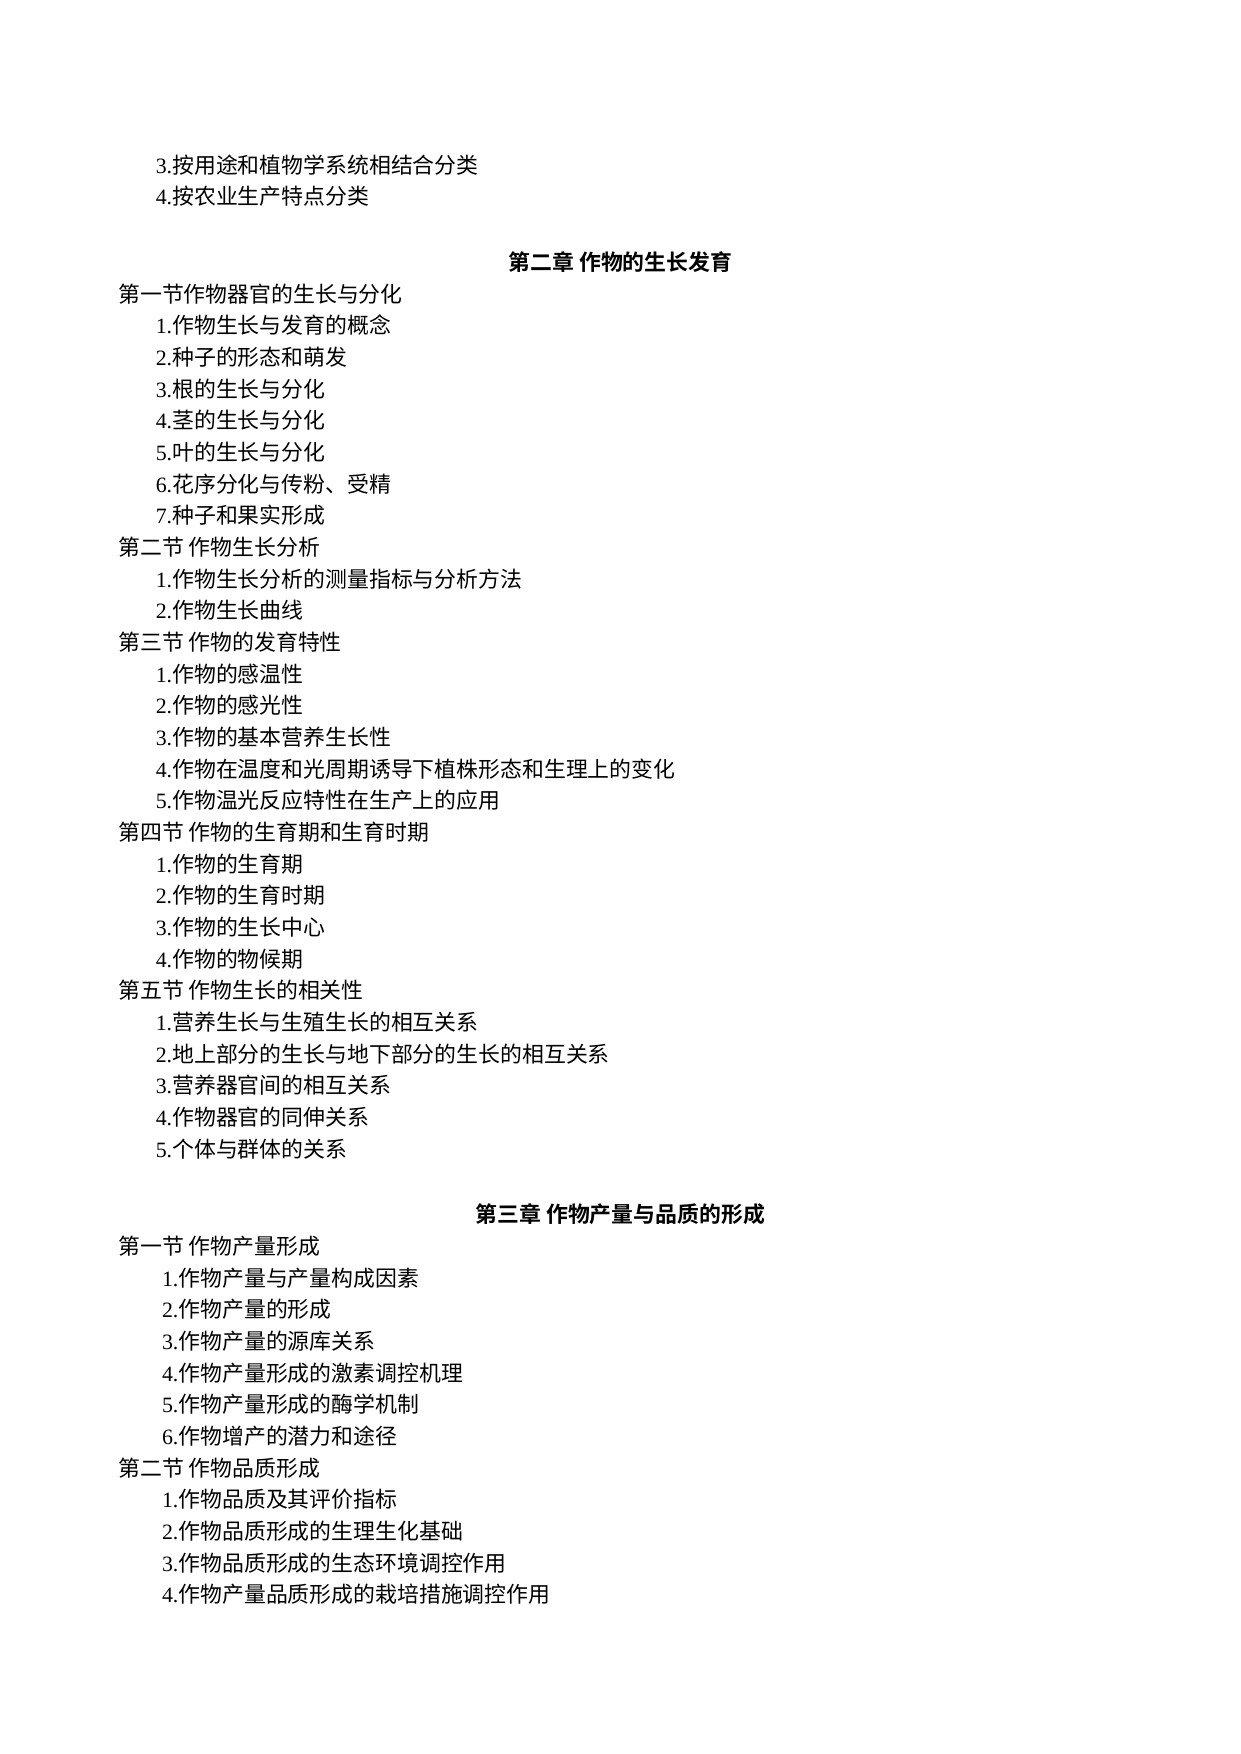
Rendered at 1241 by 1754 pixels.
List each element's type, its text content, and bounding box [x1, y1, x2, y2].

text 第一节 作物产量形成 [118, 1229, 1122, 1261]
text 1.作物生长分析的测量指标与分析方法 [156, 562, 1122, 593]
text 5.作物产量形成的酶学机制 [162, 1387, 1122, 1419]
text 3.作物品质形成的生态环境调控作用 [162, 1546, 1122, 1577]
text 4.茎的生长与分化 [156, 403, 1122, 435]
text 2.作物的感光性 [156, 688, 1122, 720]
text 1.作物品质及其评价指标 [162, 1482, 1122, 1514]
text 2.种子的形态和萌发 [156, 340, 1122, 372]
text 5.叶的生长与分化 [156, 435, 1122, 467]
text 2.作物生长曲线 [156, 593, 1122, 625]
text 3.按用途和植物学系统相结合分类 [156, 148, 1122, 179]
text 1.作物的生育期 [156, 847, 1122, 878]
text 1.作物的感温性 [156, 657, 1122, 688]
text 5.个体与群体的关系 [156, 1132, 1122, 1163]
text 2.作物的生育时期 [156, 878, 1122, 910]
text 第二节 作物生长分析 [118, 530, 1122, 562]
text 第二章 作物的生长发育 [118, 245, 1122, 277]
text 4.作物产量形成的激素调控机理 [162, 1356, 1122, 1387]
text 5.作物温光反应特性在生产上的应用 [156, 783, 1122, 815]
text 1.营养生长与生殖生长的相互关系 [156, 1005, 1122, 1037]
text 第四节 作物的生育期和生育时期 [118, 815, 1122, 847]
text 第三节 作物的发育特性 [118, 625, 1122, 657]
text 4.作物的物候期 [156, 942, 1122, 973]
text 3.作物的基本营养生长性 [156, 720, 1122, 752]
text 2.作物品质形成的生理生化基础 [162, 1514, 1122, 1546]
text 3.作物的生长中心 [156, 910, 1122, 942]
text 第一节作物器官的生长与分化 [118, 277, 1122, 308]
text 4.按农业生产特点分类 [156, 179, 1122, 211]
text 1.作物生长与发育的概念 [156, 308, 1122, 340]
text 4.作物产量品质形成的栽培措施调控作用 [162, 1577, 1122, 1609]
text 4.作物在温度和光周期诱导下植株形态和生理上的变化 [156, 752, 1122, 783]
text 3.根的生长与分化 [156, 372, 1122, 403]
text 7.种子和果实形成 [156, 498, 1122, 530]
text 第二节 作物品质形成 [118, 1451, 1122, 1482]
text 3.营养器官间的相互关系 [156, 1068, 1122, 1100]
text 4.作物器官的同伸关系 [156, 1100, 1122, 1132]
text 6.作物增产的潜力和途径 [162, 1419, 1122, 1451]
text 1.作物产量与产量构成因素 [162, 1261, 1122, 1292]
text 3.作物产量的源库关系 [162, 1324, 1122, 1356]
text 第五节 作物生长的相关性 [118, 973, 1122, 1005]
text 第三章 作物产量与品质的形成 [118, 1197, 1122, 1229]
text 2.地上部分的生长与地下部分的生长的相互关系 [156, 1037, 1122, 1068]
text 6.花序分化与传粉、受精 [156, 467, 1122, 498]
text 2.作物产量的形成 [162, 1292, 1122, 1324]
